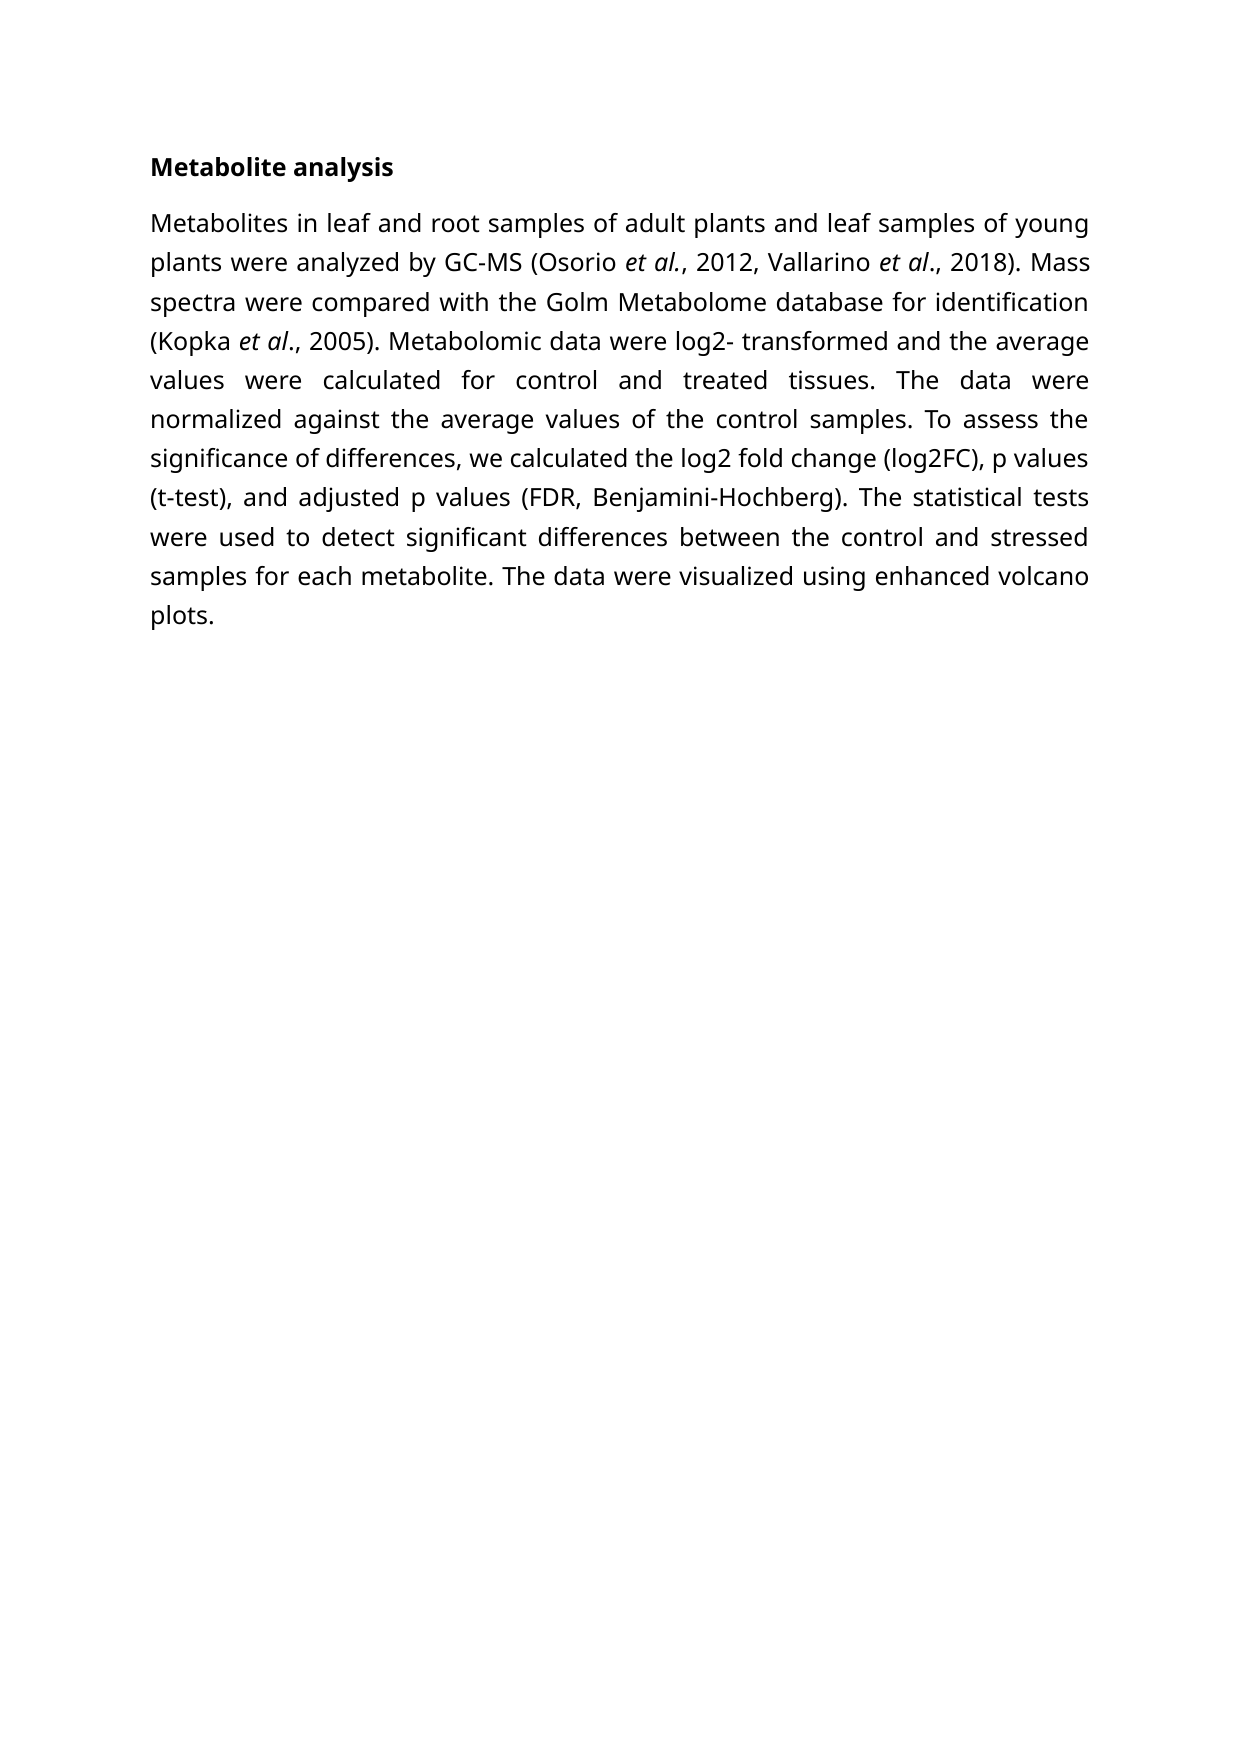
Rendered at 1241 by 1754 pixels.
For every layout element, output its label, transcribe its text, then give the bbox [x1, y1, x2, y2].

text Metabolites in leaf and root samples of adult plants and leaf samples of young plants were analyzed by GC-MS (Osorio et al., 2012, Vallarino et al., 2018). Mass spectra were compared with the Golm Metabolome database for identification (Kopka et al., 2005). Metabolomic data were log2- transformed and the average values were calculated for control and treated tissues. The data were normalized against the average values of the control samples. To assess the significance of differences, we calculated the log2 fold change (log2FC), p values (t-test), and adjusted p values (FDR, Benjamini-Hochberg). The statistical tests were used to detect significant differences between the control and stressed samples for each metabolite. The data were visualized using enhanced volcano plots. [150, 206, 1090, 632]
text Metabolite analysis [150, 150, 1090, 184]
